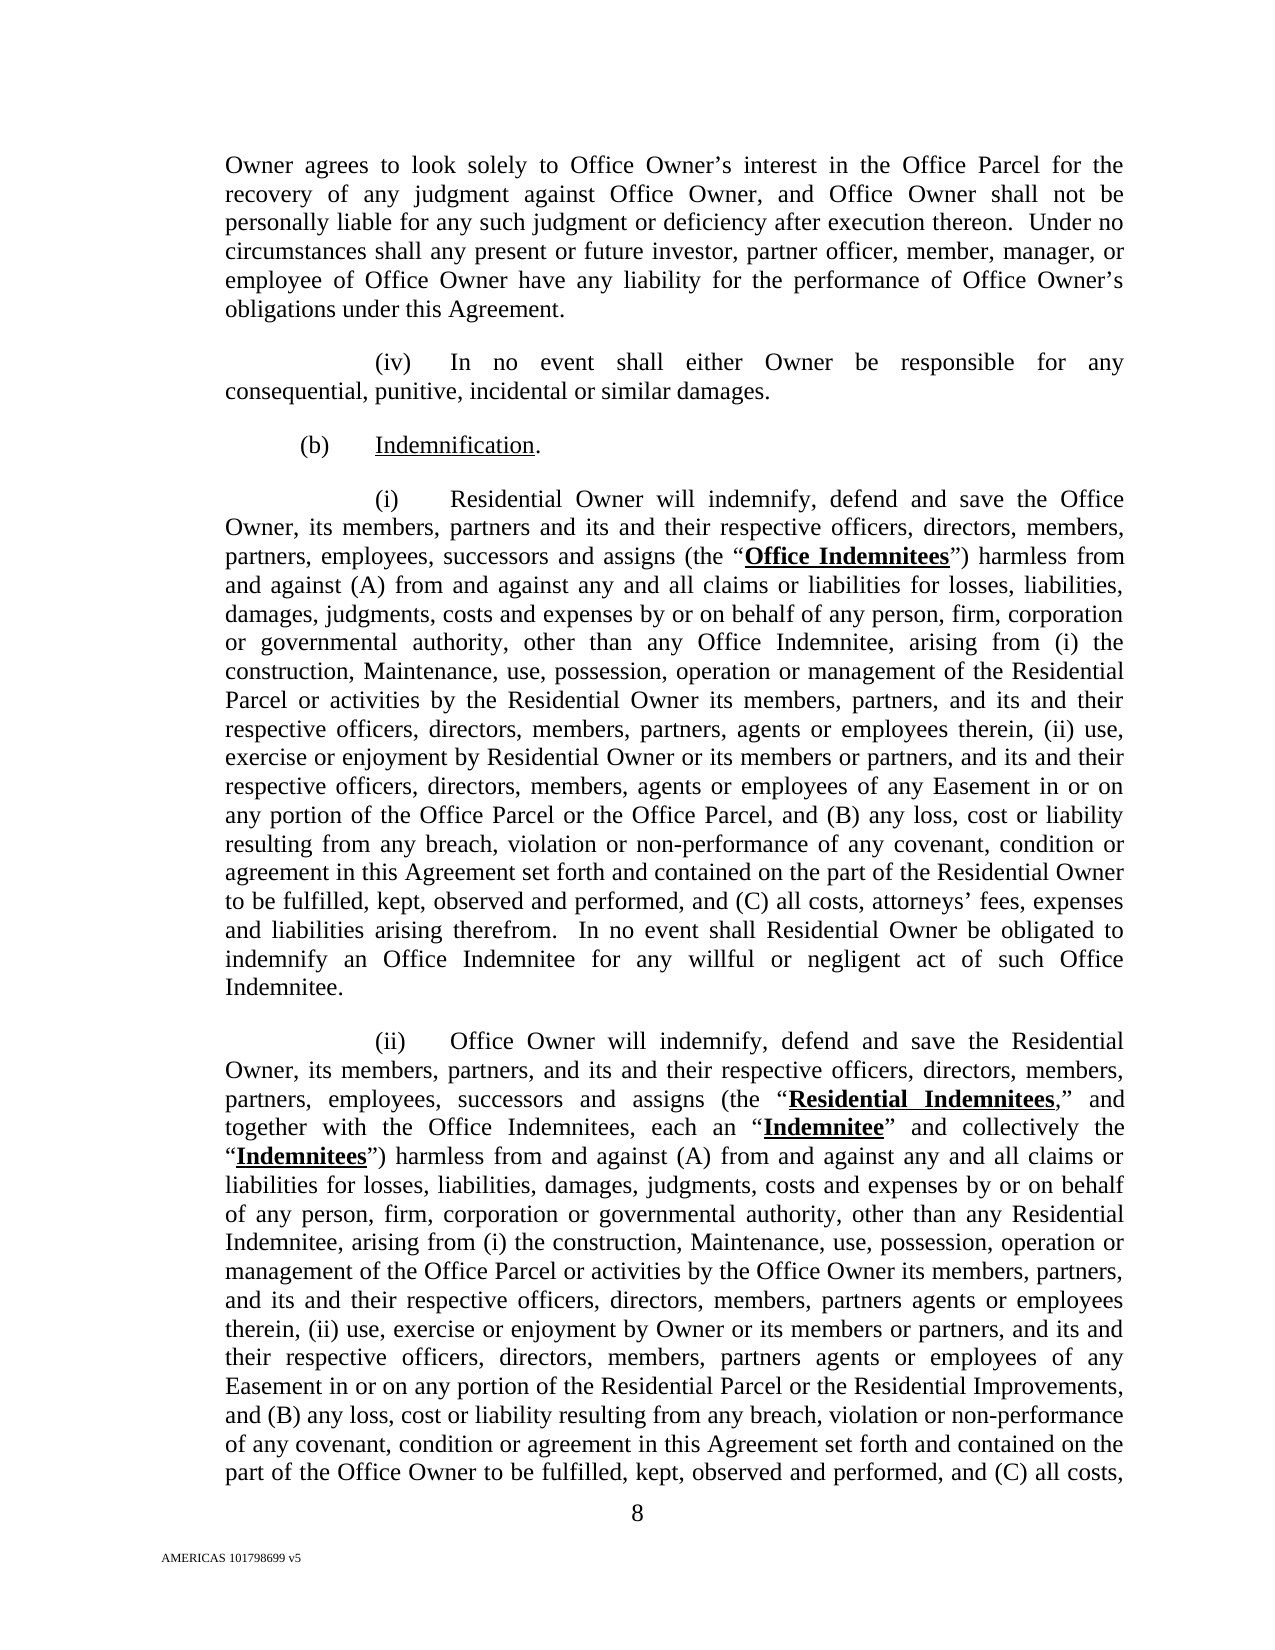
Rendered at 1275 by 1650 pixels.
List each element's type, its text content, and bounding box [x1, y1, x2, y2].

text Residential Owner will indemnify, defend and save the Office Owner, its members, partners and its and their respective officers, directors, members, partners, employees, successors and assigns (the “Office Indemnitees”) harmless from and against (A) from and against any and all claims or liabilities for losses, liabilities, damages, judgments, costs and expenses by or on behalf of any person, firm, corporation or governmental authority, other than any Office Indemnitee, arising from (i) the construction, Maintenance, use, possession, operation or management of the Residential Parcel or activities by the Residential Owner its members, partners, and its and their respective officers, directors, members, partners, agents or employees therein, (ii) use, exercise or enjoyment by Residential Owner or its members or partners, and its and their respective officers, directors, members, agents or employees of any Easement in or on any portion of the Office Parcel or the Office Parcel, and (B) any loss, cost or liability resulting from any breach, violation or non-performance of any covenant, condition or agreement in this Agreement set forth and contained on the part of the Residential Owner to be fulfilled, kept, observed and performed, and (C) all costs, attorneys’ fees, expenses and liabilities arising therefrom. In no event shall Residential Owner be obligated to indemnify an Office Indemnitee for any willful or negligent act of such Office Indemnitee. [225, 484, 1125, 1001]
text Indemnification. [225, 430, 1125, 459]
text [225, 150, 1125, 322]
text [225, 1026, 1125, 1486]
text In no event shall either Owner be responsible for any consequential, punitive, incidental or similar damages. [225, 347, 1125, 405]
